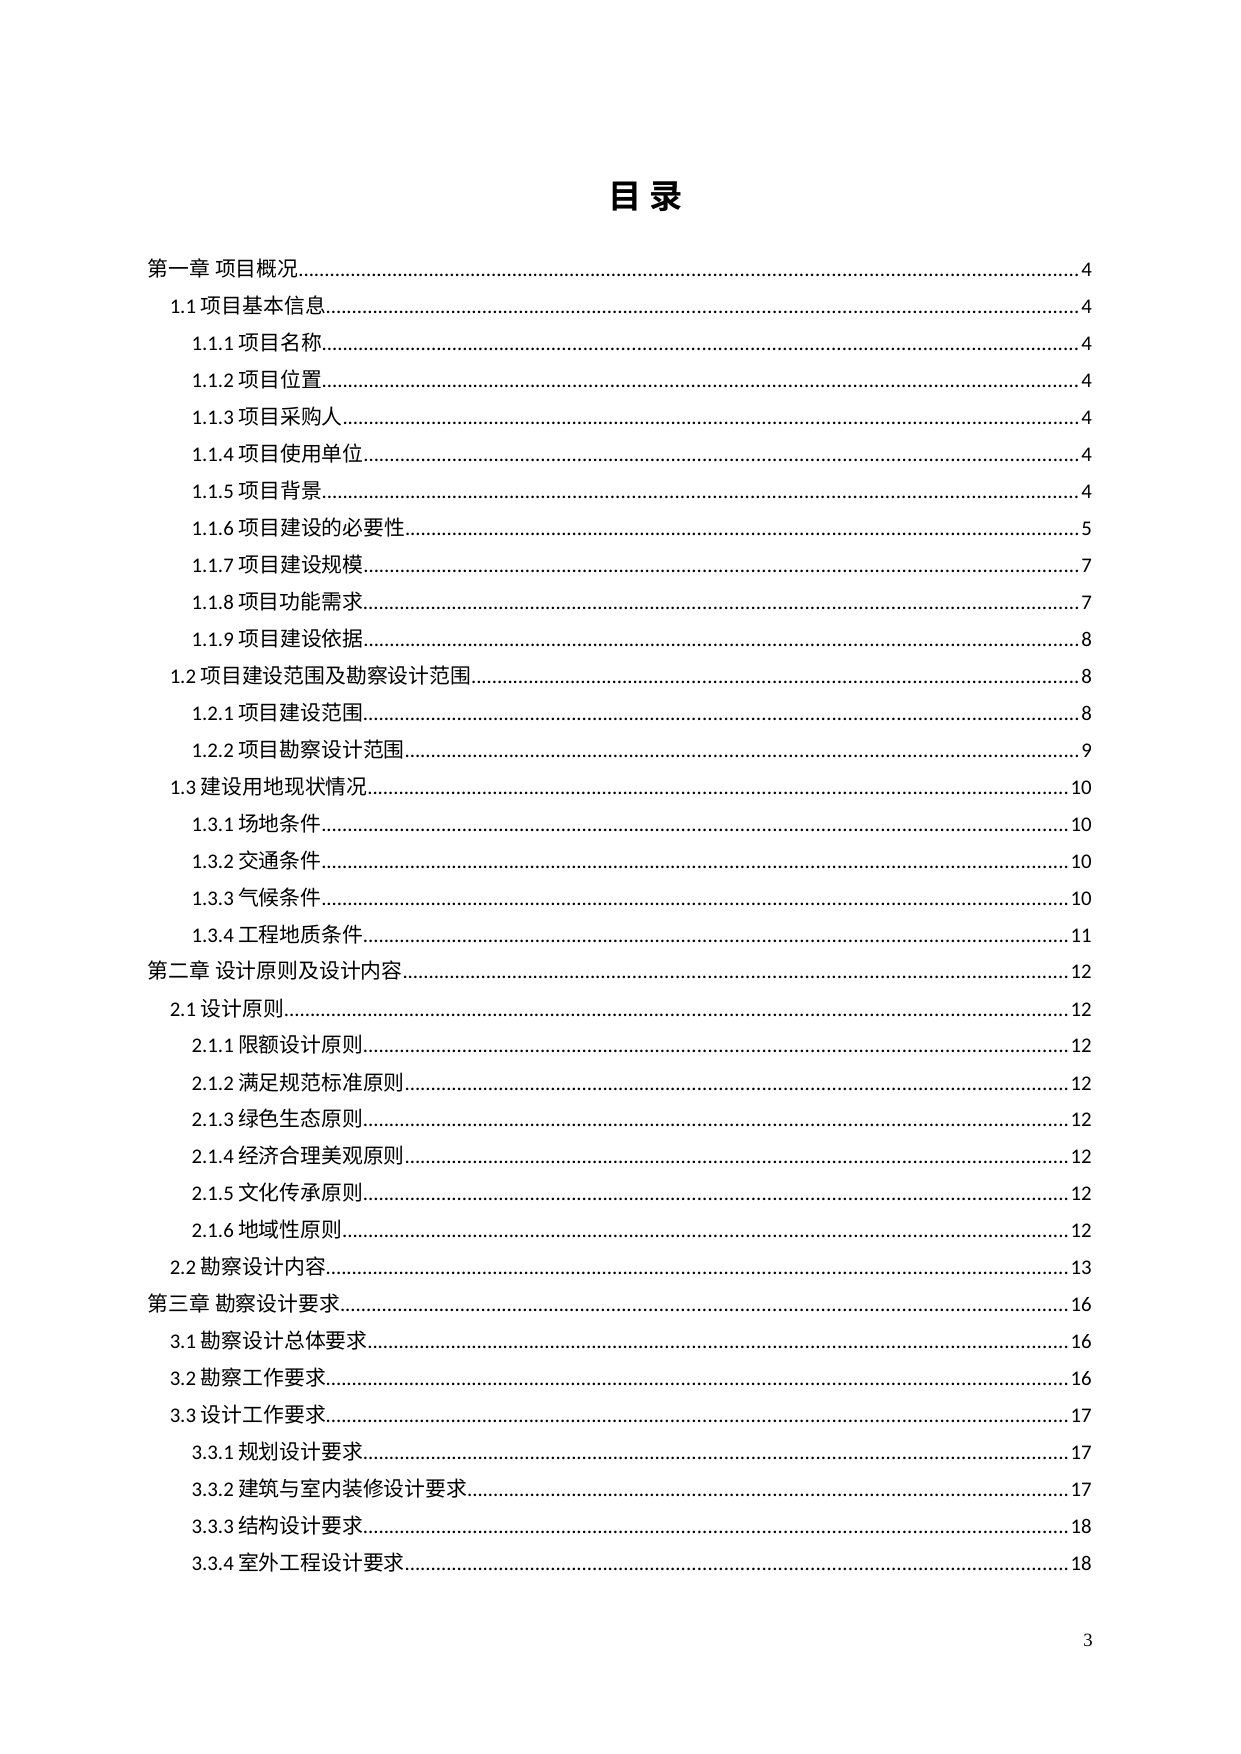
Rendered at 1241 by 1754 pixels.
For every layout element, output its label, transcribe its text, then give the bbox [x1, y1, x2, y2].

text 1.1.1 项目名称 4 [191, 325, 1092, 357]
text 1.3.1场地条件 10 [191, 806, 1092, 838]
text 1.1.2 项目位置 4 [191, 362, 1092, 394]
text 2.1.2满足规范标准原则 12 [191, 1064, 1092, 1097]
text 第三章 勘察设计要求 16 [148, 1286, 1092, 1319]
text 2.1 设计原则 12 [169, 991, 1092, 1023]
text 3.3 设计工作要求 17 [169, 1397, 1092, 1430]
text 目 录 [148, 162, 1092, 227]
text 1.1.4 项目使用单位 4 [191, 436, 1092, 468]
text 1.3.3气候条件 10 [191, 880, 1092, 912]
text 1.1.8项目功能需求 7 [191, 584, 1092, 616]
text 1.1.6 项目建设的必要性 5 [191, 510, 1092, 542]
text 第一章 项目概况 4 [148, 251, 1092, 283]
text 3.3.4室外工程设计要求 18 [191, 1545, 1092, 1578]
text 2.1.5文化传承原则 12 [191, 1176, 1092, 1208]
text 2.2 勘察设计内容 13 [169, 1249, 1092, 1282]
text 1.1.7 项目建设规模 7 [191, 547, 1092, 579]
text 1.3.2交通条件 10 [191, 843, 1092, 875]
text 1.1 项目基本信息 4 [169, 288, 1092, 321]
text 2.1.3绿色生态原则 12 [191, 1102, 1092, 1134]
text 1.1.3 项目采购人 4 [191, 399, 1092, 431]
text 2.1.4经济合理美观原则 12 [191, 1138, 1092, 1171]
text 1.2项目建设范围及勘察设计范围 8 [169, 658, 1092, 690]
text 1.1.5 项目背景 4 [191, 473, 1092, 505]
text 3.3.2建筑与室内装修设计要求 17 [191, 1471, 1092, 1504]
text 3.1 勘察设计总体要求 16 [169, 1323, 1092, 1356]
text 1.3 建设用地现状情况 10 [169, 769, 1092, 801]
text 3.2 勘察工作要求 16 [169, 1360, 1092, 1393]
text 1.1.9 项目建设依据 8 [191, 621, 1092, 653]
text 1.2.1项目建设范围 8 [191, 695, 1092, 727]
text 1.3.4工程地质条件 11 [191, 917, 1092, 949]
text 3.3.3结构设计要求 18 [191, 1508, 1092, 1541]
text 1.2.2项目勘察设计范围 9 [191, 732, 1092, 764]
text 第二章 设计原则及设计内容 12 [148, 954, 1092, 986]
text 2.1.1限额设计原则 12 [191, 1028, 1092, 1060]
text 3.3.1规划设计要求 17 [191, 1434, 1092, 1467]
text 2.1.6地域性原则 12 [191, 1212, 1092, 1245]
